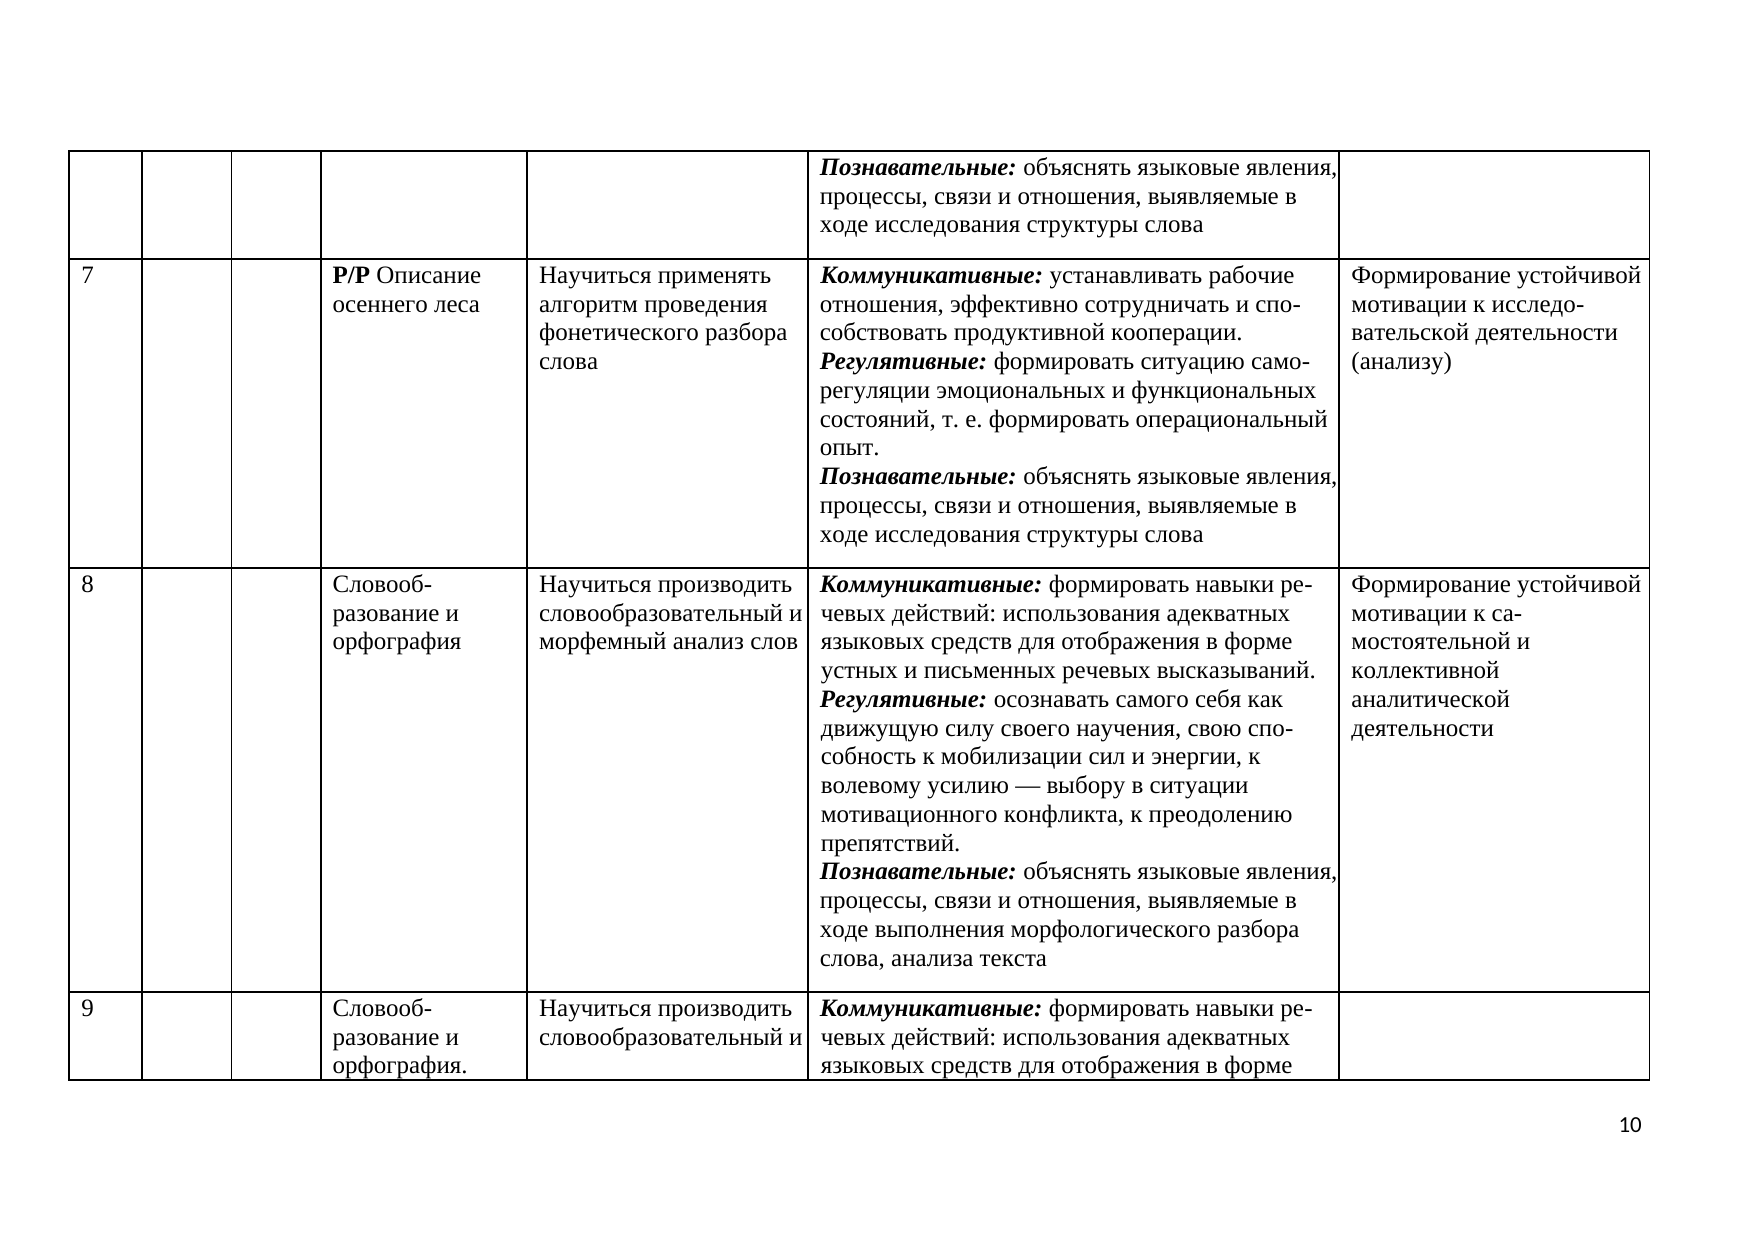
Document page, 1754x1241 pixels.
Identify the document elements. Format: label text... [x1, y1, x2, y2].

table_cell Формирование устойчивой мотивации к исследовательской деятельности (анализу) [1340, 260, 1649, 567]
table_cell Формирование устойчивой мотивации к самостоятельной и коллективной аналитической деятельности [1340, 569, 1649, 991]
table_cell [143, 569, 231, 991]
table_cell [232, 152, 320, 258]
table_cell 6 [70, 152, 141, 258]
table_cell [1340, 152, 1649, 258]
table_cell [809, 152, 1338, 258]
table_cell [528, 993, 807, 1079]
table_cell Словообразование и орфография [322, 569, 526, 991]
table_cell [1340, 993, 1649, 1079]
table_cell [232, 993, 320, 1079]
table_cell Р/Р Описание осеннего леса [322, 260, 526, 567]
table_cell [232, 260, 320, 567]
table_cell Научиться производить словообразовательный и морфемный анализ слов [528, 569, 807, 991]
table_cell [322, 152, 526, 258]
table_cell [322, 993, 526, 1079]
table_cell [528, 152, 807, 258]
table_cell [809, 993, 1338, 1079]
table_cell 7 [70, 260, 141, 567]
table_cell [143, 152, 231, 258]
table_cell [232, 569, 320, 991]
table_cell Научиться применять алгоритм проведения фонетического разбора слова [528, 260, 807, 567]
table_cell [143, 260, 231, 567]
table_cell 8 [70, 569, 141, 991]
table_cell 9 [70, 993, 141, 1079]
table_cell [143, 993, 231, 1079]
